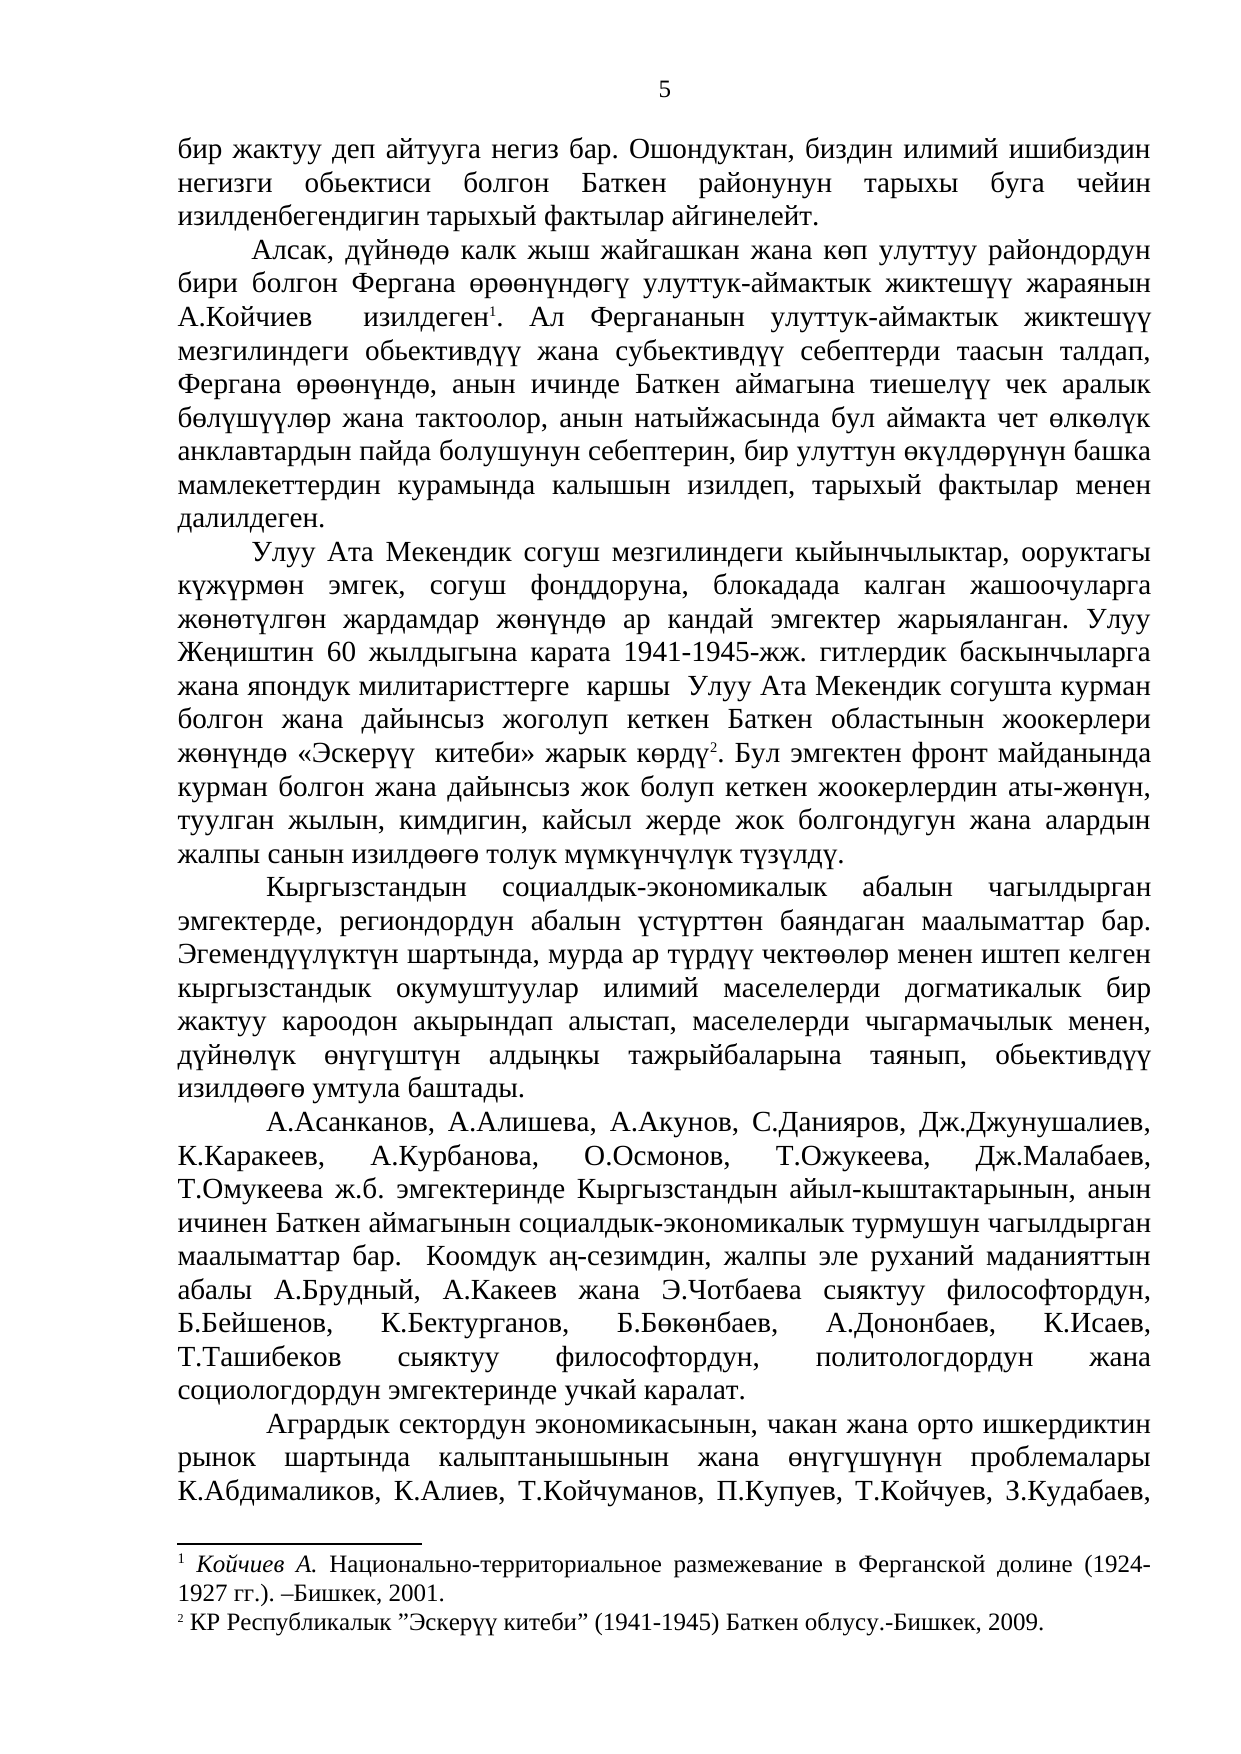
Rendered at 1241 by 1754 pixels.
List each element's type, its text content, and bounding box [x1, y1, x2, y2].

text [177, 1406, 1152, 1507]
text Кыргызстандын социалдык-экономикалык абалын чагылдырган эмгектерде, региондордун абалын үстүрттөн баяндаган маалыматтар бар. Эгемендүүлүктүн шартында, мурда ар түрдүү чектөөлөр менен иштеп келген кыргызстандык окумуштуулар илимий маселелерди догматикалык бир жактуу кароодон акырындап алыстап, маселелерди чыгармачылык менен, дүйнөлүк өнүгүштүн алдыңкы тажрыйбаларына таянып, обьективдүү изилдөөгө умтула баштады. [177, 869, 1152, 1104]
text Улуу Ата Мекендик согуш мезгилиндеги кыйынчылыктар, ооруктагы күжүрмөн эмгек, согуш фонддоруна, блокадада калган жашоочуларга жөнөтүлгөн жардамдар жөнүндө ар кандай эмгектер жарыяланган. Улуу Жеңиштин 60 жылдыгына карата 1941-1945-жж. гитлердик баскынчыларга жана япондук милитаристтерге каршы Улуу Ата Мекендик согушта курман болгон жана дайынсыз жоголуп кеткен Баткен областынын жоокерлери жөнүндө «Эскерүү китеби» жарык көрдү. Бул эмгектен фронт майданында курман болгон жана дайынсыз жок болуп кеткен жоокерлердин аты-жөнүн, туулган жылын, кимдигин, кайсыл жерде жок болгондугун жана алардын жалпы санын изилдөөгө толук мүмкүнчүлүк түзүлдү. [177, 534, 1152, 869]
text А.Асанканов, А.Алишева, А.Акунов, С.Данияров, Дж.Джунушалиев, К.Каракеев, А.Курбанова, О.Осмонов, Т.Ожукеева, Дж.Малабаев, Т.Омукеева ж.б. эмгектеринде Кыргызстандын айыл-кыштактарынын, анын ичинен Баткен аймагынын социалдык-экономикалык турмушун чагылдырган маалыматтар бар. Коомдук аң-сезимдин, жалпы эле руханий маданияттын абалы А.Брудный, А.Какеев жана Э.Чотбаева сыяктуу философтордун, Б.Бейшенов, К.Бектурганов, Б.Бөкөнбаев, А.Дононбаев, К.Исаев, Т.Ташибеков сыяктуу философтордун, политологдордун жана социологдордун эмгектеринде учкай каралат. [177, 1104, 1152, 1406]
text Алсак, дүйнөдө калк жыш жайгашкан жана көп улуттуу райондордун бири болгон Фергана өрөөнүндөгү улуттук-аймактык жиктешүү жараянын А.Койчиев изилдеген. Ал Фергананын улуттук-аймактык жиктешүү мезгилиндеги обьективдүү жана субьективдүү себептерди таасын талдап, Фергана өрөөнүндө, анын ичинде Баткен аймагына тиешелүү чек аралык бөлүшүүлөр жана тактоолор, анын натыйжасында бул аймакта чет өлкөлүк анклавтардын пайда болушунун себептерин, бир улуттун өкүлдөрүнүн башка мамлекеттердин курамында калышын изилдеп, тарыхый фактылар менен далилдеген. [177, 232, 1152, 534]
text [177, 131, 1152, 232]
